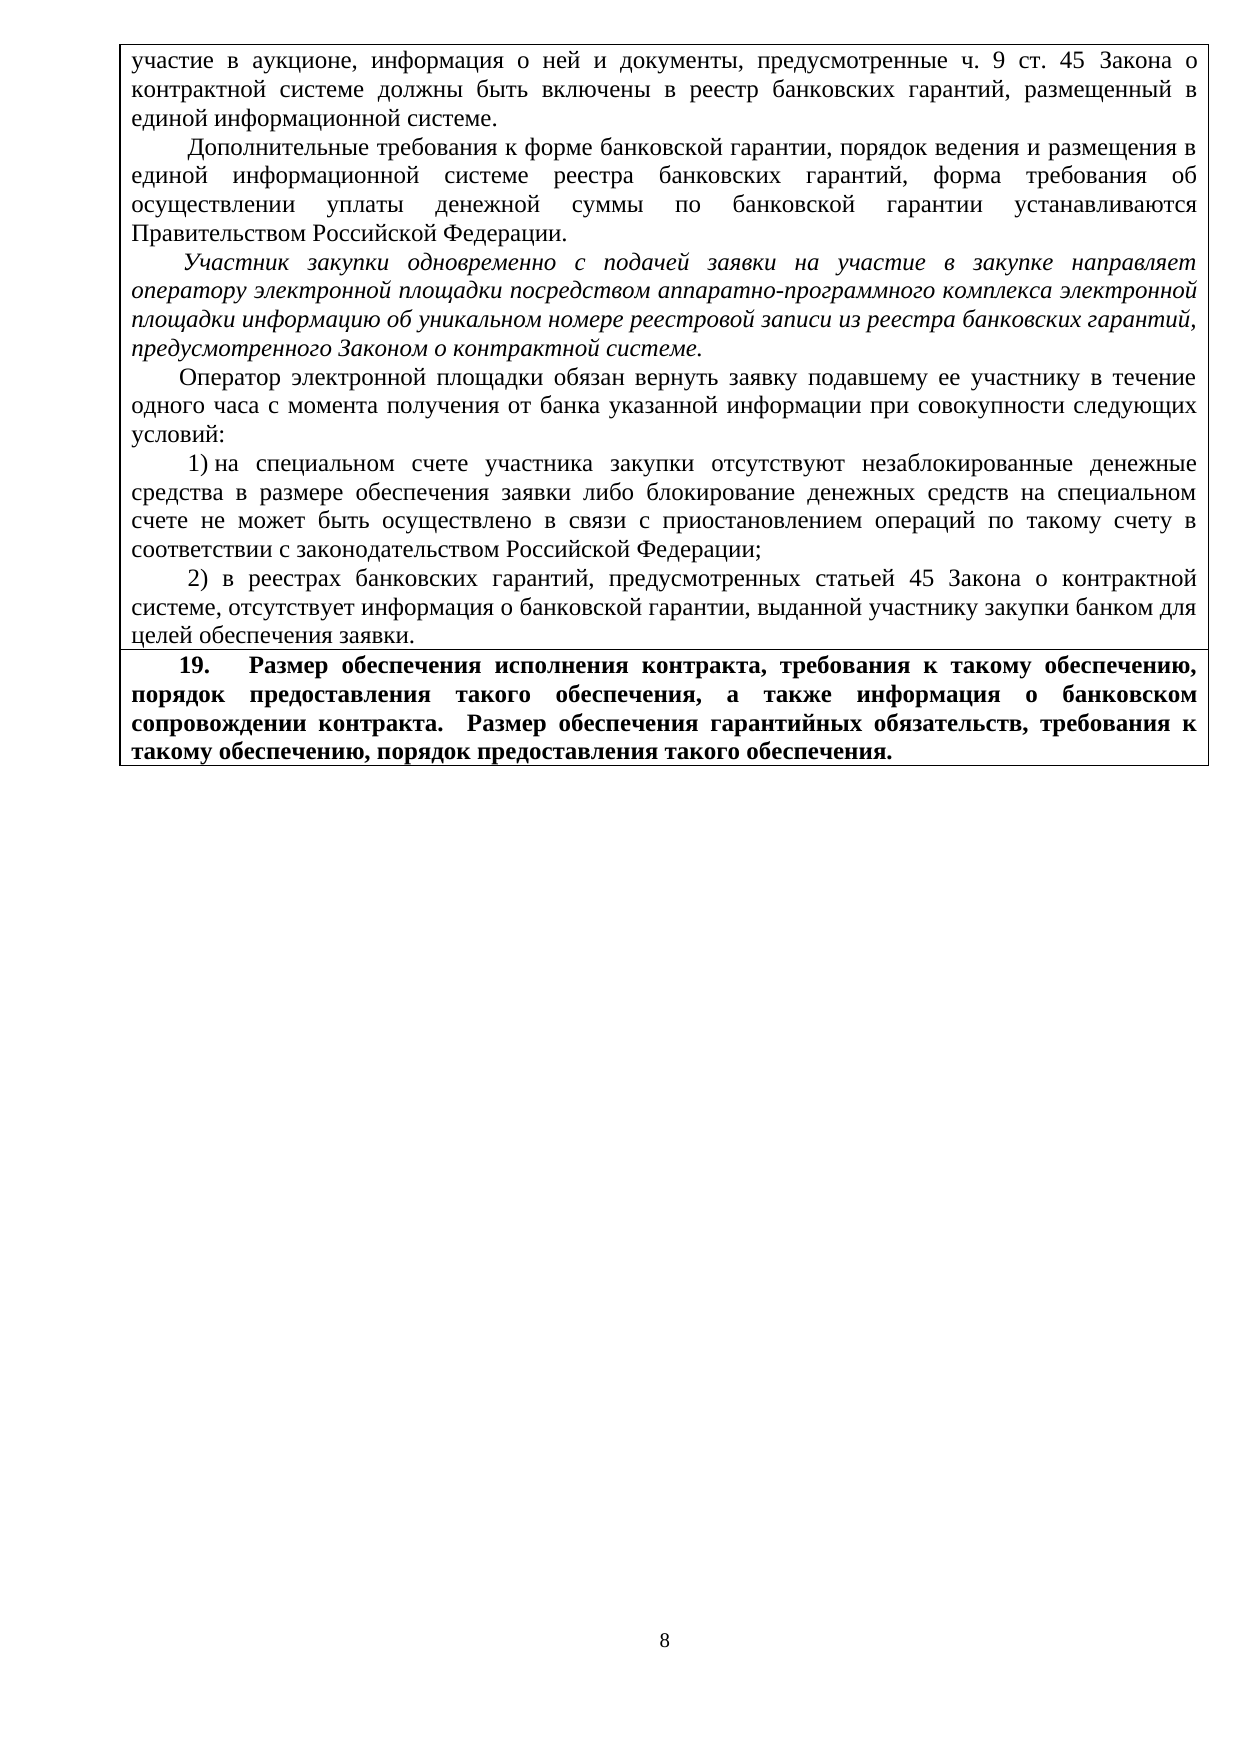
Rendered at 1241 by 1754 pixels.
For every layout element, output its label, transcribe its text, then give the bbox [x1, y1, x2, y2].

table_cell 19. Размер обеспечения исполнения контракта, требования к такому обеспечению, порядок предоставления такого обеспечения, а также информация о банковском сопровождении контракта. Размер обеспечения гарантийных обязательств, требования к такому обеспечению, порядок предоставления такого обеспечения. [121, 650, 1208, 765]
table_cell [121, 45, 1208, 649]
